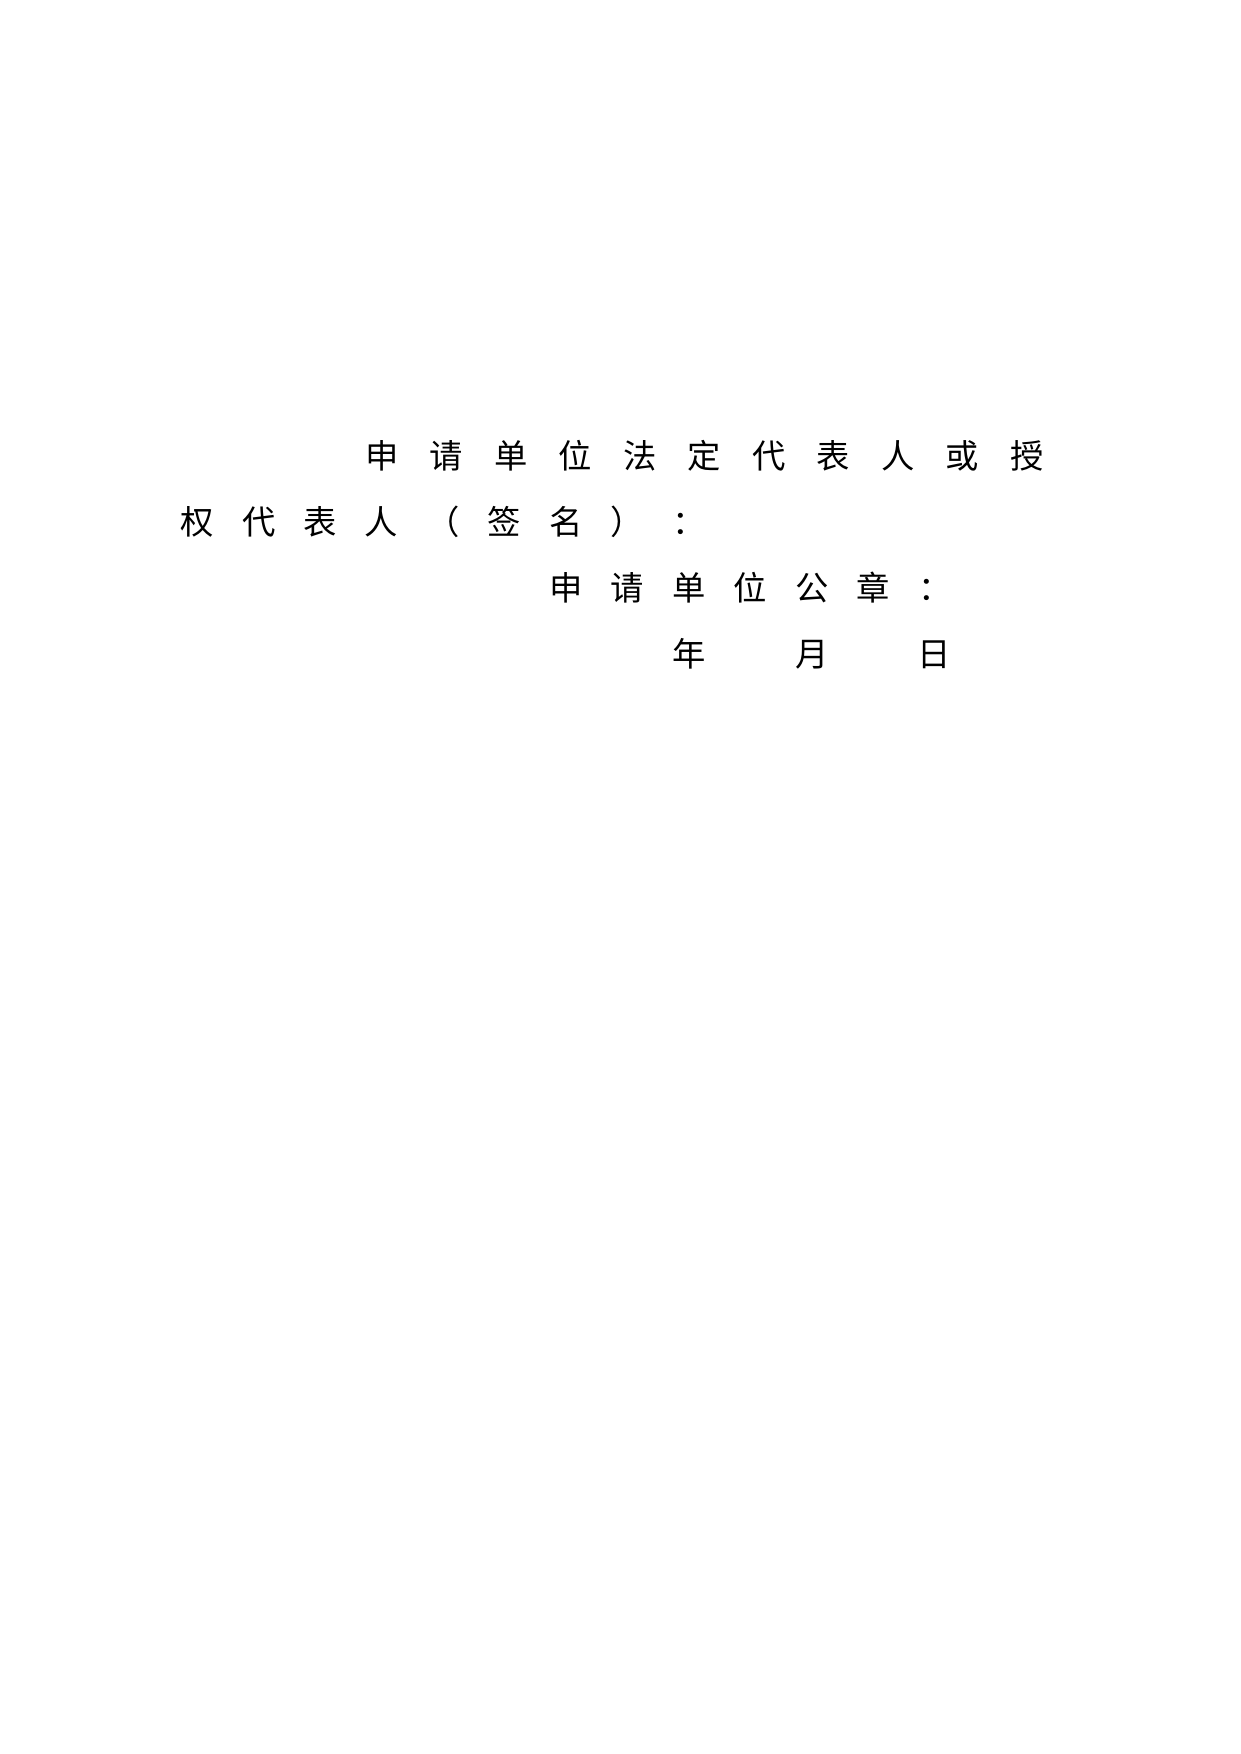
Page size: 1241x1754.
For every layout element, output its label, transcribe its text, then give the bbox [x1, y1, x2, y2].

text 申请单位公章： [180, 553, 1072, 619]
text 申请单位法定代表人或授权代表人（签名）： [180, 421, 1072, 553]
text 年 月 日 [180, 619, 1072, 685]
